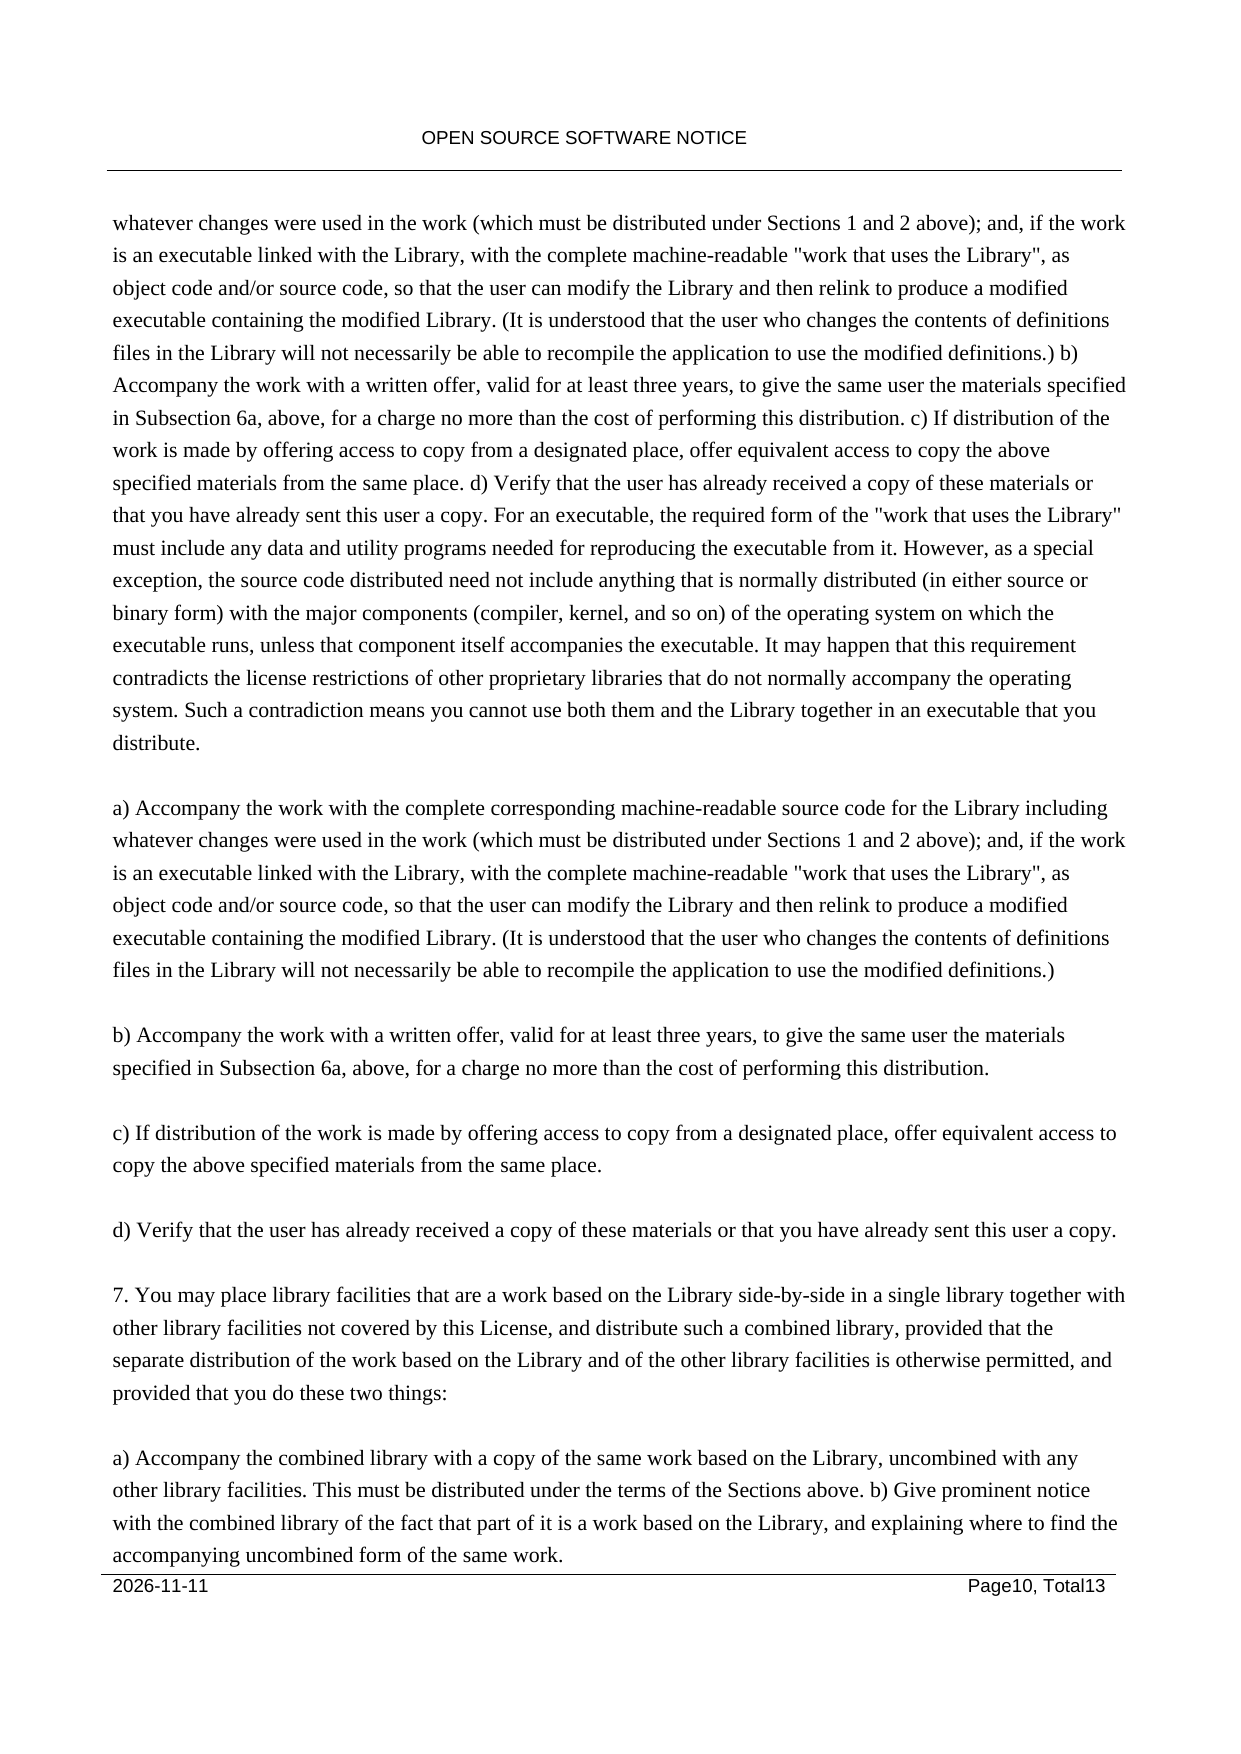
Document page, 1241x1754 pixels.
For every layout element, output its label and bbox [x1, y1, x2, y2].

text [112, 206, 1128, 1571]
